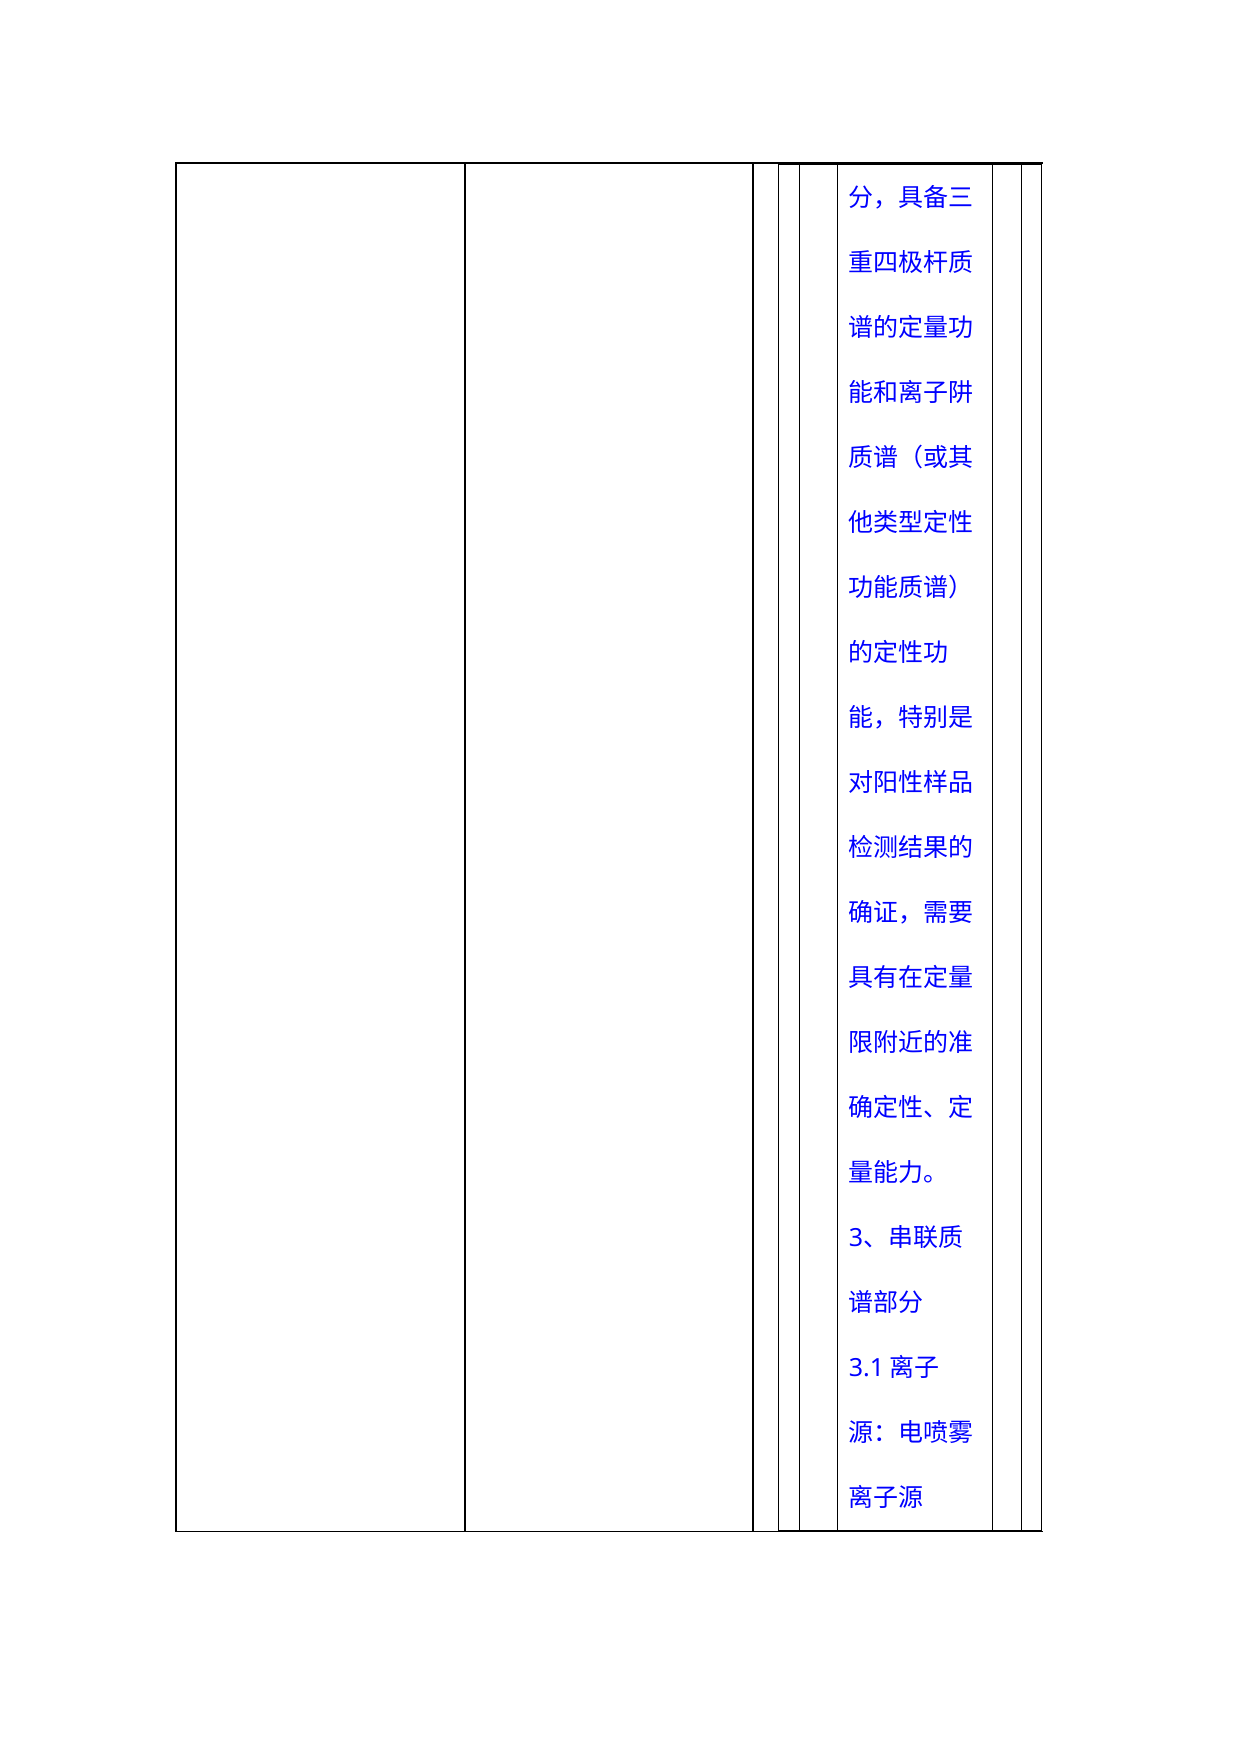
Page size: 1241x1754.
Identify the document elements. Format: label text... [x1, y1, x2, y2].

table_cell [1022, 165, 1041, 1530]
table_cell [993, 165, 1021, 1530]
table_cell [754, 164, 778, 1531]
table_cell [779, 165, 799, 1530]
table_cell 1 [177, 164, 464, 1531]
table_cell [838, 165, 992, 1530]
table_cell [800, 165, 837, 1530]
table_cell [466, 164, 752, 1531]
